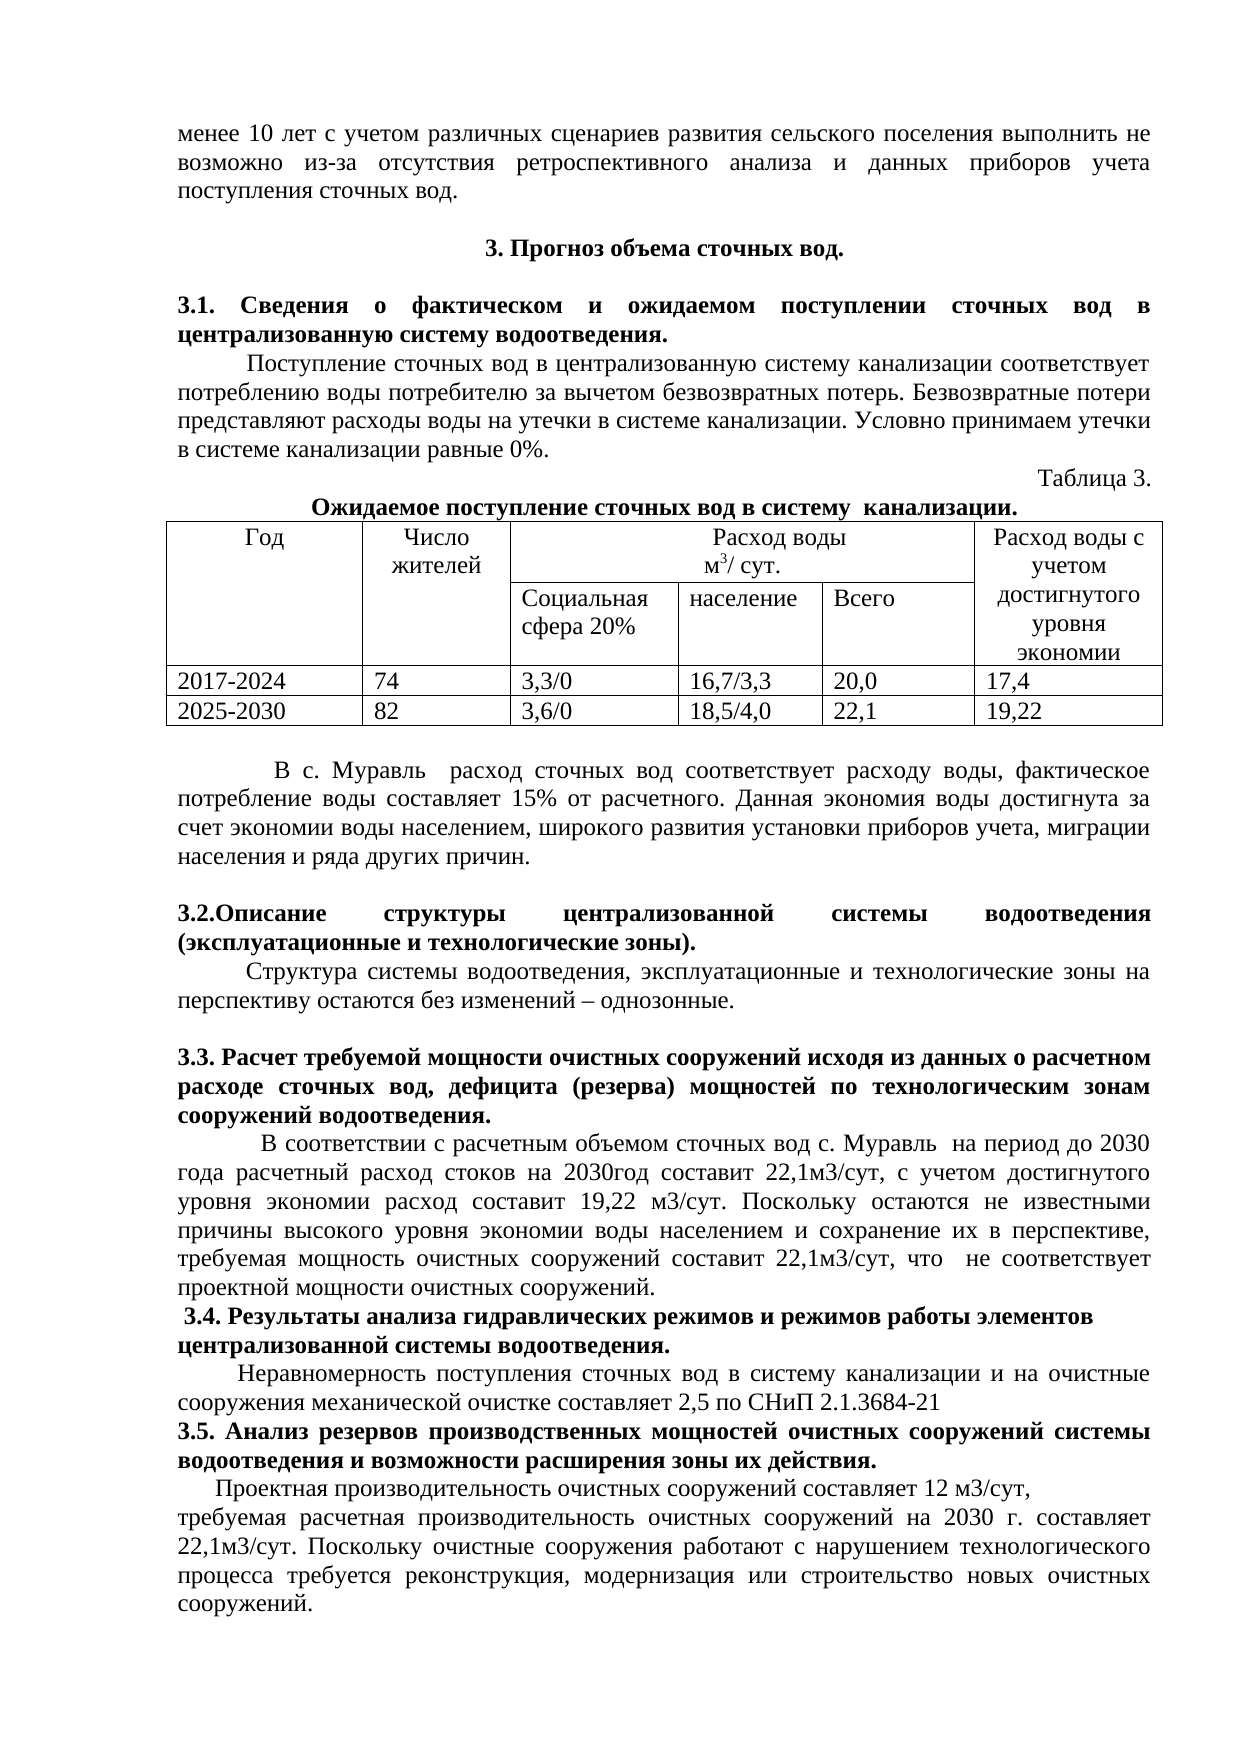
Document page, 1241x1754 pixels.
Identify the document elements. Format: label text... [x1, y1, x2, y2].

table_cell Социальная сфера 20% [511, 583, 678, 665]
text Ожидаемое поступление сточных вод в систему канализации. [177, 492, 1152, 521]
text 3.4. Результаты анализа гидравлических режимов и режимов работы элементов централизованной системы водоотведения. [177, 1301, 1152, 1358]
text требуемая расчетная производительность очистных сооружений на 2030 г. составляет 22,1м3/сут. Поскольку очистные сооружения работают с нарушением технологического процесса требуется реконструкция, модернизация или строительство новых очистных сооружений. [177, 1502, 1152, 1617]
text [177, 118, 1152, 204]
table_cell 16,7/3,3 [679, 666, 822, 695]
table_header Год [167, 522, 362, 665]
table_cell 20,0 [823, 666, 974, 695]
text В соответствии с расчетным объемом сточных вод с. Муравль на период до 2030 года расчетный расход стоков на 2030год составит 22,1м3/сут, с учетом достигнутого уровня экономии расход составит 19,22 м3/сут. Поскольку остаются не известными причины высокого уровня экономии воды населением и сохранение их в перспективе, требуемая мощность очистных сооружений составит 22,1м3/сут, что не соответствует проектной мощности очистных сооружений. [177, 1128, 1152, 1301]
table_header Расход воды м3/ сут. [511, 522, 974, 582]
text 3.3. Расчет требуемой мощности очистных сооружений исходя из данных о расчетном расходе сточных вод, дефицита (резерва) мощностей по технологическим зонам сооружений водоотведения. [177, 1042, 1152, 1128]
text Поступление сточных вод в централизованную систему канализации соответствует потреблению воды потребителю за вычетом безвозвратных потерь. Безвозвратные потери представляют расходы воды на утечки в системе канализации. Условно принимаем утечки в системе канализации равные 0%. [177, 348, 1152, 463]
table_cell 19,22 [975, 696, 1162, 725]
table_cell 18,5/4,0 [679, 696, 822, 725]
text Таблица 3. [177, 463, 1152, 492]
text 3.5. Анализ резервов производственных мощностей очистных сооружений системы водоотведения и возможности расширения зоны их действия. [177, 1416, 1152, 1473]
table_cell население [679, 583, 822, 665]
table_header Расход воды с учетом достигнутого уровня экономии [975, 522, 1162, 665]
table_cell 2025-2030 [167, 696, 362, 725]
table_header Число жителей [363, 522, 510, 665]
text 3.2.Описание структуры централизованной системы водоотведения (эксплуатационные и технологические зоны). [177, 898, 1152, 956]
text 3. Прогноз объема сточных вод. [177, 233, 1152, 262]
table_cell 17,4 [975, 666, 1162, 695]
table_cell 22,1 [823, 696, 974, 725]
table_cell Всего [823, 583, 974, 665]
text В с. Муравль расход сточных вод соответствует расходу воды, фактическое потребление воды составляет 15% от расчетного. Данная экономия воды достигнута за счет экономии воды населением, широкого развития установки приборов учета, миграции населения и ряда других причин. [177, 755, 1152, 870]
text Структура системы водоотведения, эксплуатационные и технологические зоны на перспективу остаются без изменений – однозонные. [177, 956, 1152, 1013]
table_cell 82 [363, 696, 510, 725]
table_cell 74 [363, 666, 510, 695]
table_cell 3,3/0 [511, 666, 678, 695]
text Проектная производительность очистных сооружений составляет 12 м3/сут, [177, 1473, 1152, 1502]
table_cell 2017-2024 [167, 666, 362, 695]
text 3.1. Сведения о фактическом и ожидаемом поступлении сточных вод в централизованную систему водоотведения. [177, 291, 1152, 348]
text Неравномерность поступления сточных вод в систему канализации и на очистные сооружения механической очистке составляет 2,5 по СНиП 2.1.3684-21 [177, 1358, 1152, 1416]
table_cell 3,6/0 [511, 696, 678, 725]
